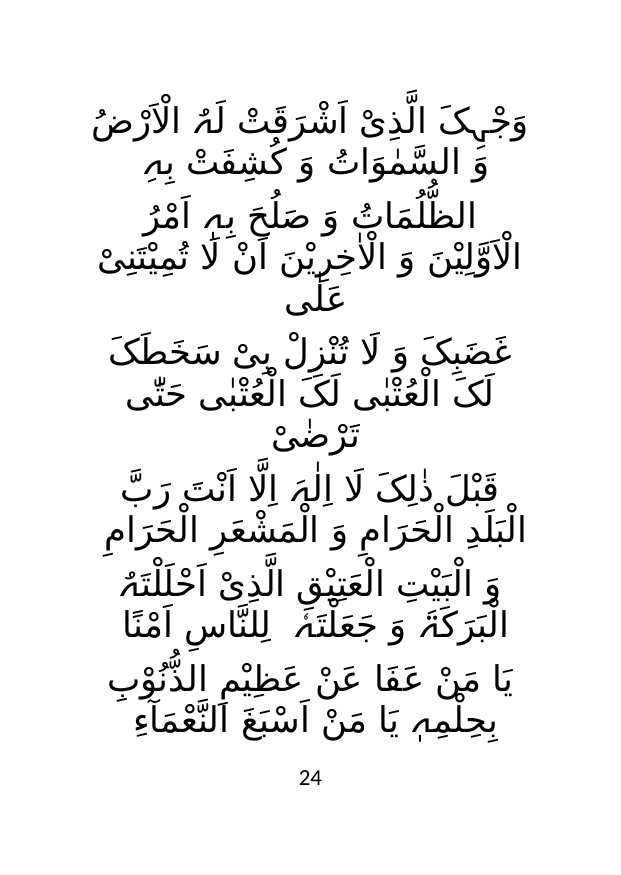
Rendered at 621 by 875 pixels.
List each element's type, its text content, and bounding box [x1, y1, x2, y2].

text الظُّلُمَاتُ وَ صَلُحَ بِہٖ اَمْرُ الْاَوَّلِیْنَ وَ الْاٰخِرِیْنَ اَنْ لَا تُمِیْتَنِیْ عَلٰی [90, 196, 530, 319]
text قَبْلَ ذٰلِکَ لَا اِلٰہَ اِلَّا اَنْتَ رَبَّ الْبَلَدِ الْحَرَامِ وَ الْمَشْعَرِ الْحَرَامِ [90, 468, 530, 551]
text وَ الْبَیْتِ الْعَتِیْقِ الَّذِیْ اَحْلَلْتَہُ الْبَرَکَۃَ وَ جَعَلْتَہٗ لِلنَّاسِ اَمْنًا [90, 563, 530, 646]
text یَا مَنْ عَفَا عَنْ عَظِیْمِ الذُّنُوْبِ بِحِلْمِہٖ یَا مَنْ اَسْبَغَ النَّعْمَآءِ [90, 658, 530, 741]
text وَجْہِکَ الَّذِیْ اَشْرَقَتْ لَہُ الْاَرْضُ وَ السَّمٰوَاتُ وَ کُشِفَتْ بِہِ [90, 101, 530, 183]
text غَضَبِکَ وَ لَا تُنْزِلْ بِیْ سَخَطَکَ لَکَ الْعُتْبٰی لَکَ الْعُتْبٰی حَتّٰی تَرْضٰیْ [90, 332, 530, 456]
